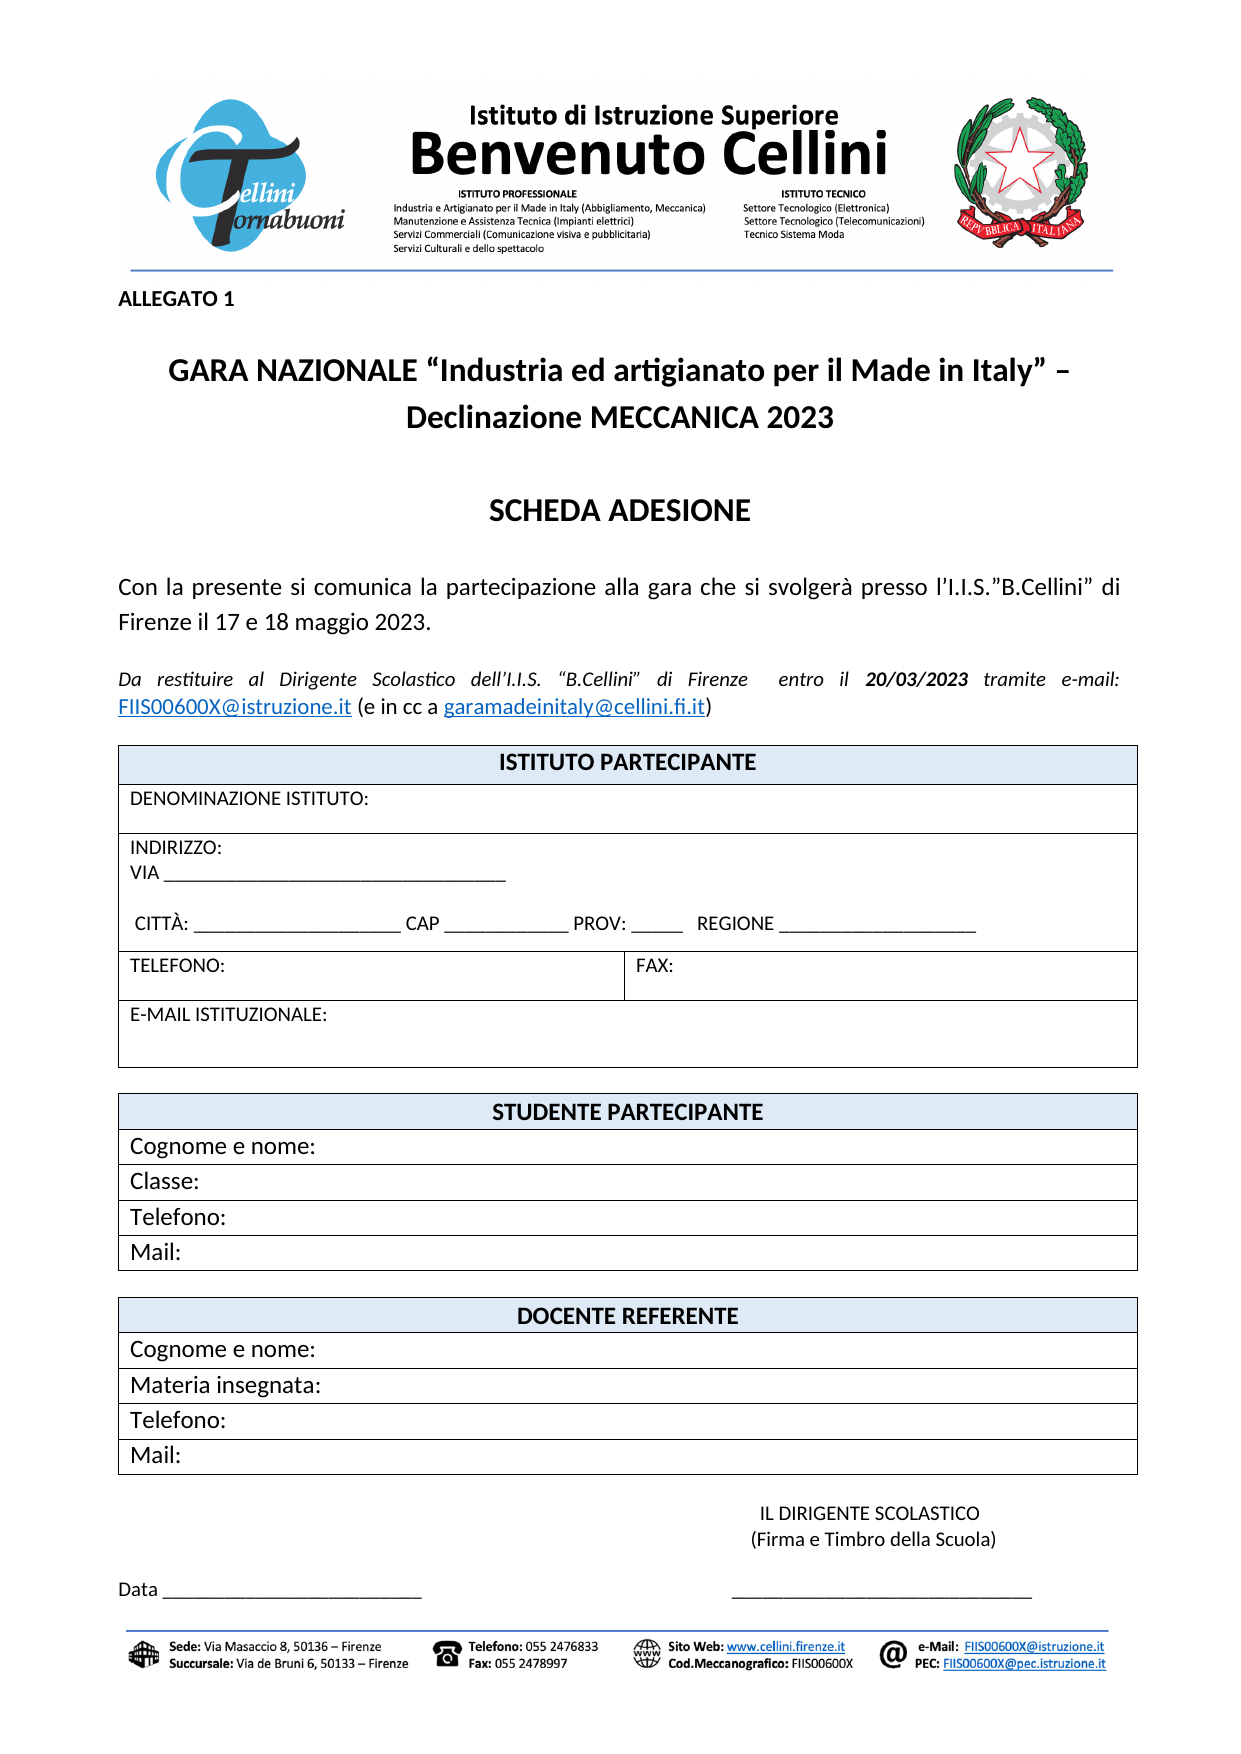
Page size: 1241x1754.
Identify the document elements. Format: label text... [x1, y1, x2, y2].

picture [118, 73, 1122, 285]
table_cell DENOMINAZIONE ISTITUTO: [119, 785, 1137, 833]
text Da restituire al Dirigente Scolastico dell’I.I.S. “B.Cellini” di Firenze entro il 20/03/2023 tramite e-mail: FIIS00600X@istruzione.it (e in cc a garamadeinitaly@cellini.fi.it) [118, 666, 1122, 720]
table_header ISTITUTO PARTECIPANTE [119, 746, 1137, 784]
table_cell INDIRIZZO: VIA _________________________________ CITTÀ: ____________________ CAP ____________ PROV: _____ REGIONE ___________________ [119, 834, 1137, 951]
table_cell Telefono: [119, 1404, 1137, 1438]
text Data _________________________ _____________________________ [118, 1577, 1122, 1602]
table_cell Cognome e nome: [119, 1130, 1137, 1164]
text GARA NAZIONALE “Industria ed artigianato per il Made in Italy” – Declinazione MECCANICA 2023 [118, 349, 1122, 436]
table_header DOCENTE REFERENTE [119, 1298, 1137, 1332]
text SCHEDA ADESIONE [118, 489, 1122, 530]
table_cell E-MAIL ISTITUZIONALE: [119, 1001, 1137, 1067]
table_cell FAX: [625, 952, 1137, 1000]
table_cell Mail: [119, 1440, 1137, 1474]
table_cell TELEFONO: [119, 952, 624, 1000]
text (Firma e Timbro della Scuola) [118, 1526, 1122, 1551]
table_cell Materia insegnata: [119, 1369, 1137, 1403]
text ALLEGATO 1 [118, 285, 1122, 312]
table_header STUDENTE PARTECIPANTE [119, 1094, 1137, 1129]
table_cell Telefono: [119, 1201, 1137, 1235]
picture [118, 1625, 1122, 1681]
table_cell Classe: [119, 1165, 1137, 1199]
text Con la presente si comunica la partecipazione alla gara che si svolgerà presso l’I.I.S.”B.Cellini” di Firenze il 17 e 18 maggio 2023. [118, 571, 1122, 636]
text IL DIRIGENTE SCOLASTICO [118, 1500, 1122, 1526]
table_cell Mail: [119, 1236, 1137, 1270]
table_cell Cognome e nome: [119, 1333, 1137, 1368]
